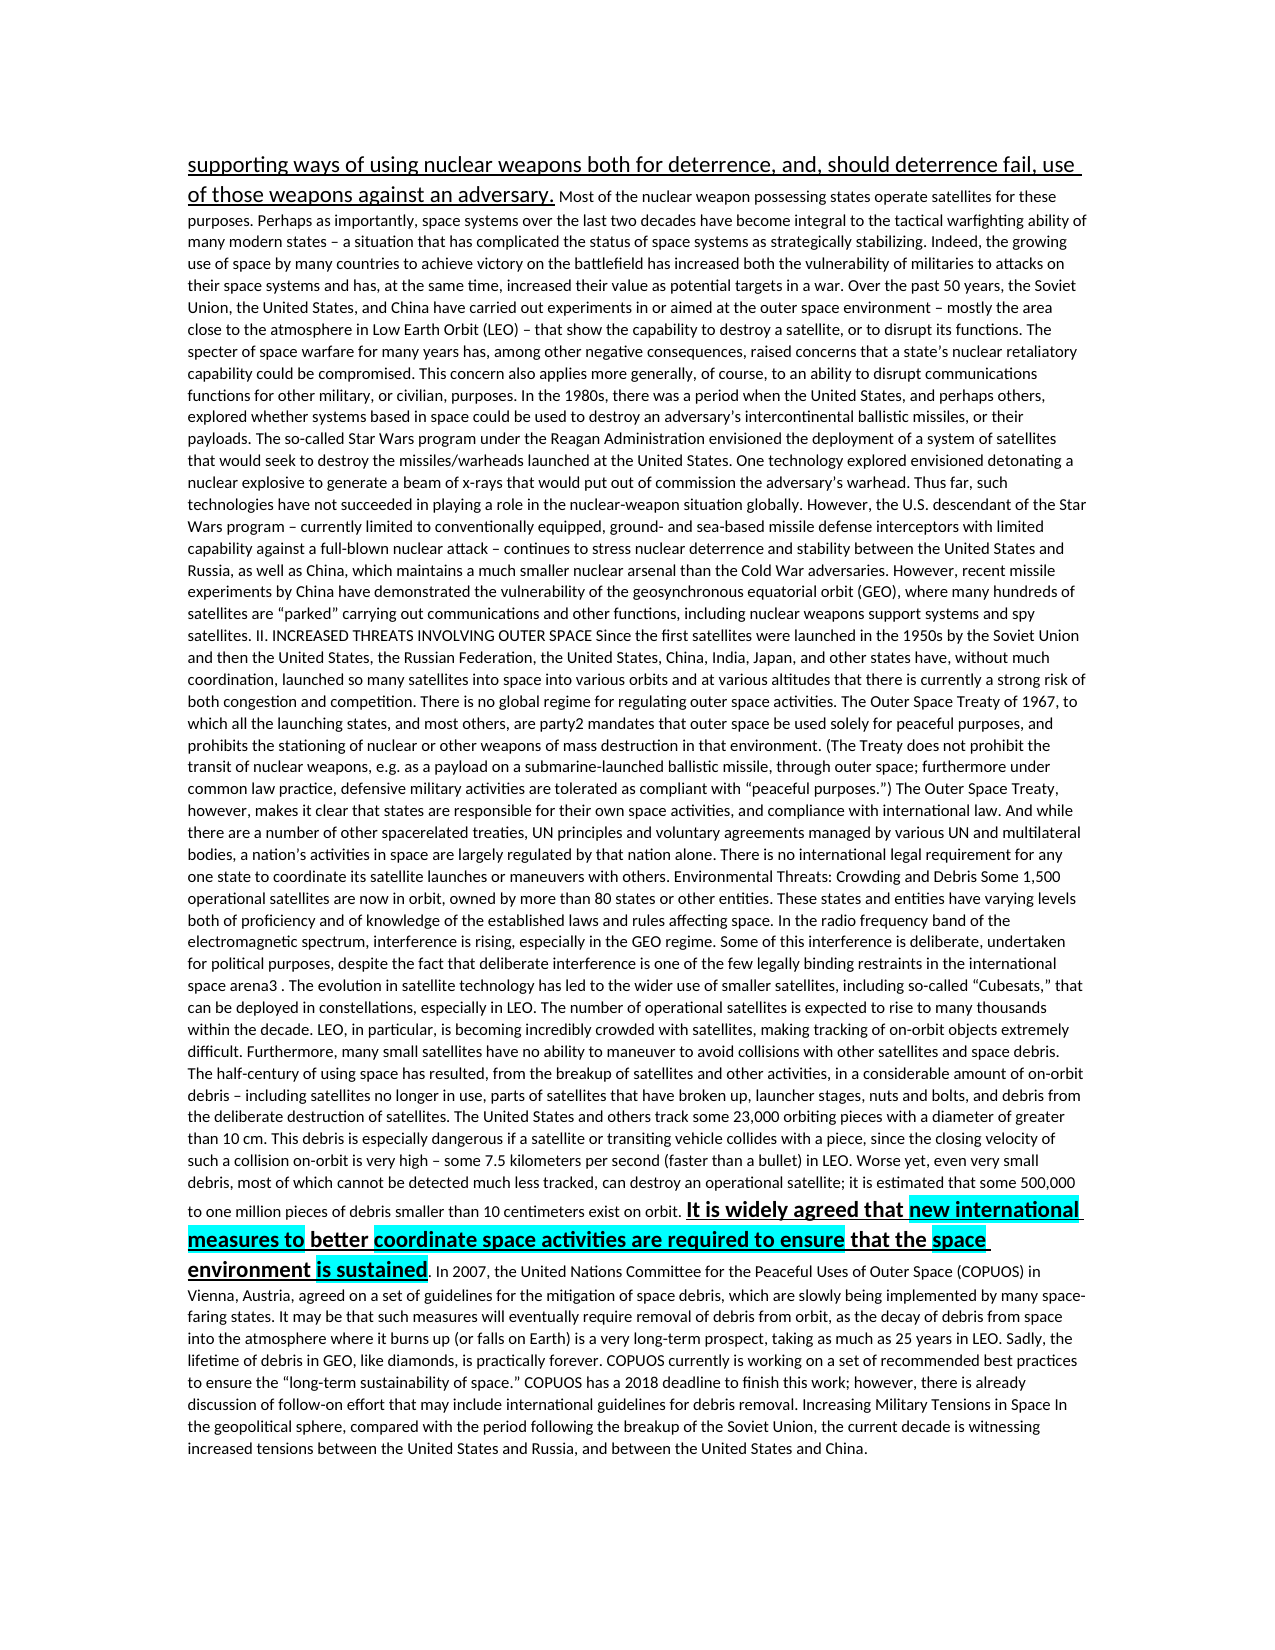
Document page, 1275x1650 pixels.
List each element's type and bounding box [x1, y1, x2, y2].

text [187, 150, 1087, 1458]
